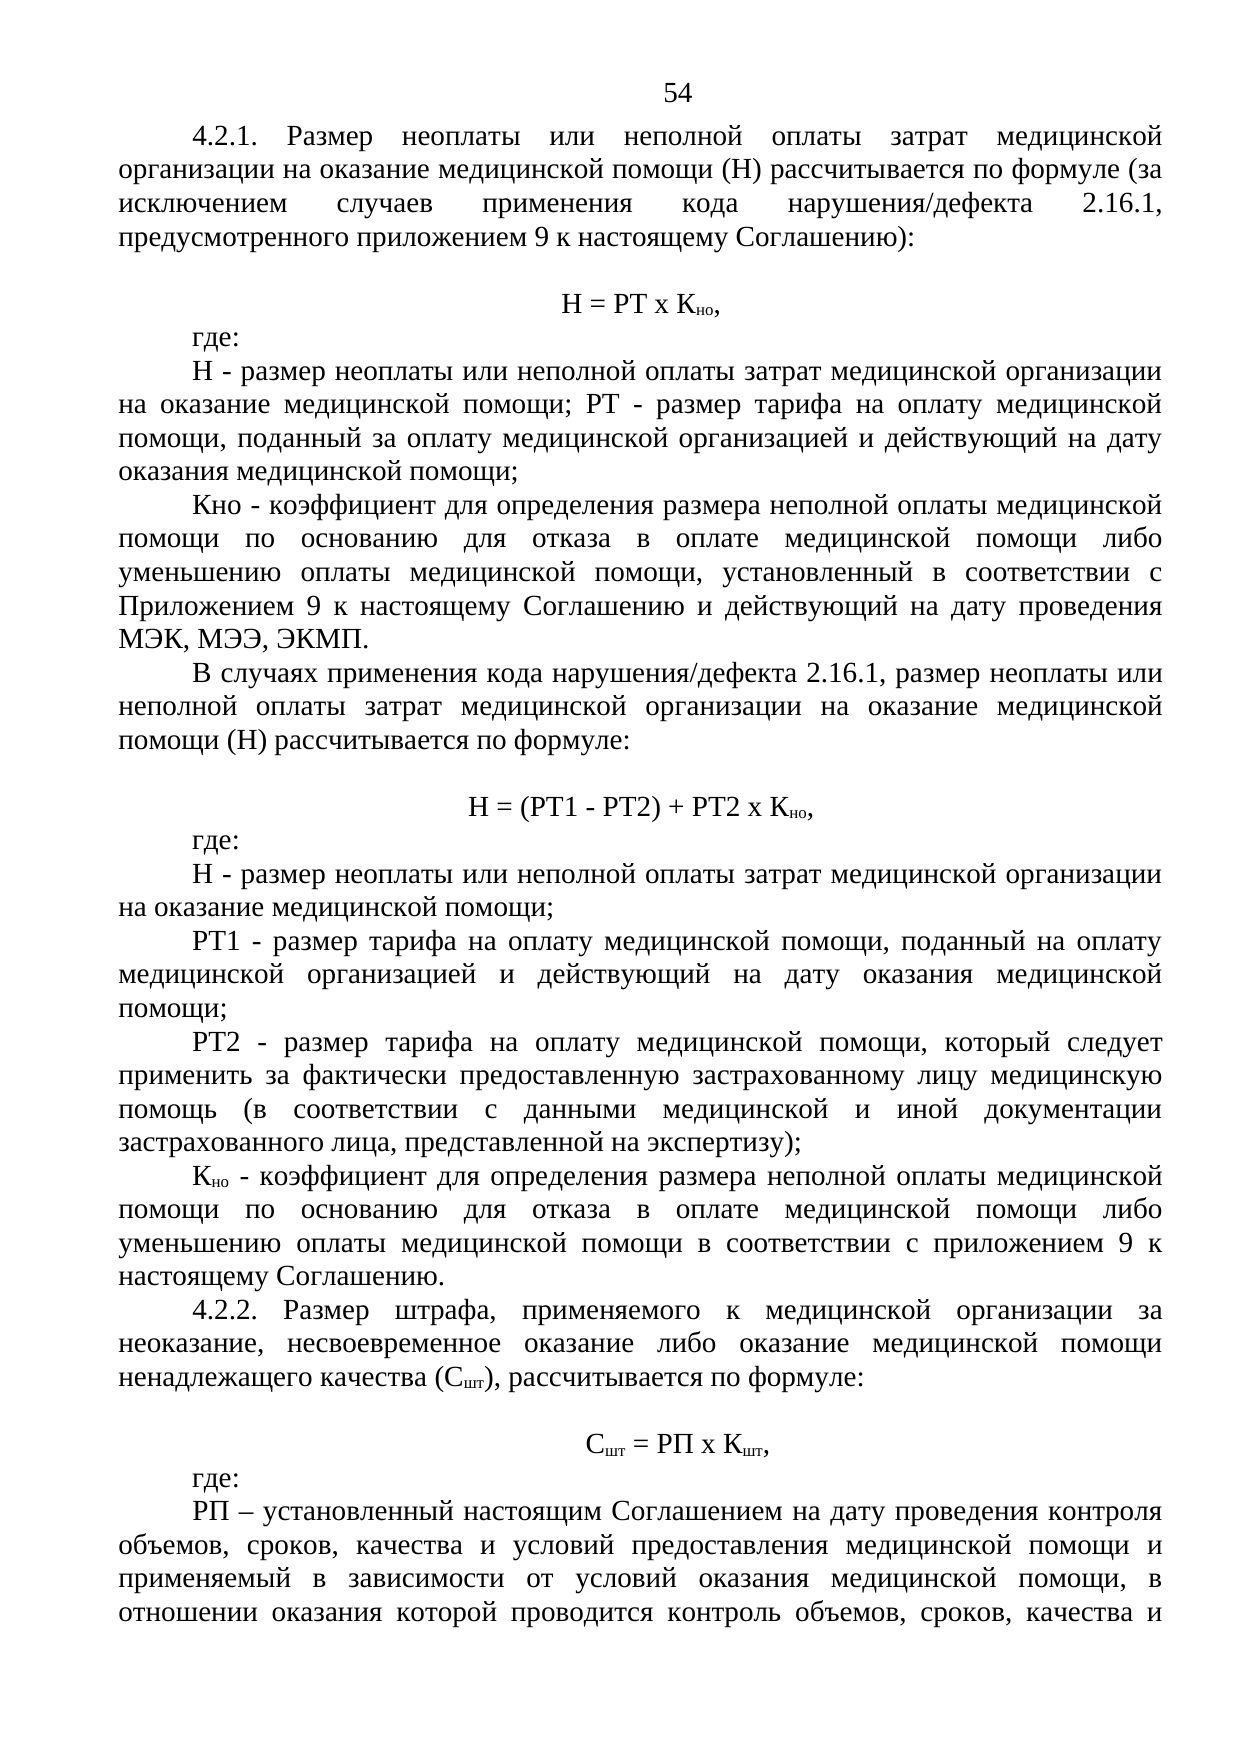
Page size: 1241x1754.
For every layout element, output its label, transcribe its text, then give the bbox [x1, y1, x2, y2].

text РТ1 - размер тарифа на оплату медицинской помощи, поданный на оплату медицинской организацией и действующий на дату оказания медицинской помощи; [118, 923, 1163, 1024]
text Н - размер неоплаты или неполной оплаты затрат медицинской организации на оказание медицинской помощи; [118, 856, 1163, 923]
text РТ2 - размер тарифа на оплату медицинской помощи, который следует применить за фактически предоставленную застрахованному лицу медицинскую помощь (в соответствии с данными медицинской и иной документации застрахованного лица, представленной на экспертизу); [118, 1024, 1163, 1158]
text В случаях применения кода нарушения/дефекта 2.16.1, размер неоплаты или неполной оплаты затрат медицинской организации на оказание медицинской помощи (Н) рассчитывается по формуле: [118, 655, 1163, 755]
text Н = (РТ1 - РТ2) + РТ2 x Кно, [118, 789, 1163, 822]
text Н - размер неоплаты или неполной оплаты затрат медицинской организации на оказание медицинской помощи; РТ - размер тарифа на оплату медицинской помощи, поданный за оплату медицинской организацией и действующий на дату оказания медицинской помощи; [118, 353, 1163, 487]
text где: [118, 822, 1163, 856]
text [118, 1493, 1163, 1627]
text Сшт = РП x Кшт, [118, 1426, 1163, 1460]
text 4.2.2. Размер штрафа, применяемого к медицинской организации за неоказание, несвоевременное оказание либо оказание медицинской помощи ненадлежащего качества (Сшт), рассчитывается по формуле: [118, 1292, 1163, 1393]
text 4.2.1. Размер неоплаты или неполной оплаты затрат медицинской организации на оказание медицинской помощи (Н) рассчитывается по формуле (за исключением случаев применения кода нарушения/дефекта 2.16.1, предусмотренного приложением 9 к настоящему Соглашению): [118, 118, 1163, 252]
text Н = РТ x Кно, [118, 286, 1163, 319]
text где: [118, 1460, 1163, 1493]
text Кно - коэффициент для определения размера неполной оплаты медицинской помощи по основанию для отказа в оплате медицинской помощи либо уменьшению оплаты медицинской помощи, установленный в соответствии с Приложением 9 к настоящему Соглашению и действующий на дату проведения МЭК, МЭЭ, ЭКМП. [118, 487, 1163, 655]
text Кно - коэффициент для определения размера неполной оплаты медицинской помощи по основанию для отказа в оплате медицинской помощи либо уменьшению оплаты медицинской помощи в соответствии с приложением 9 к настоящему Соглашению. [118, 1158, 1163, 1292]
text где: [118, 319, 1163, 353]
